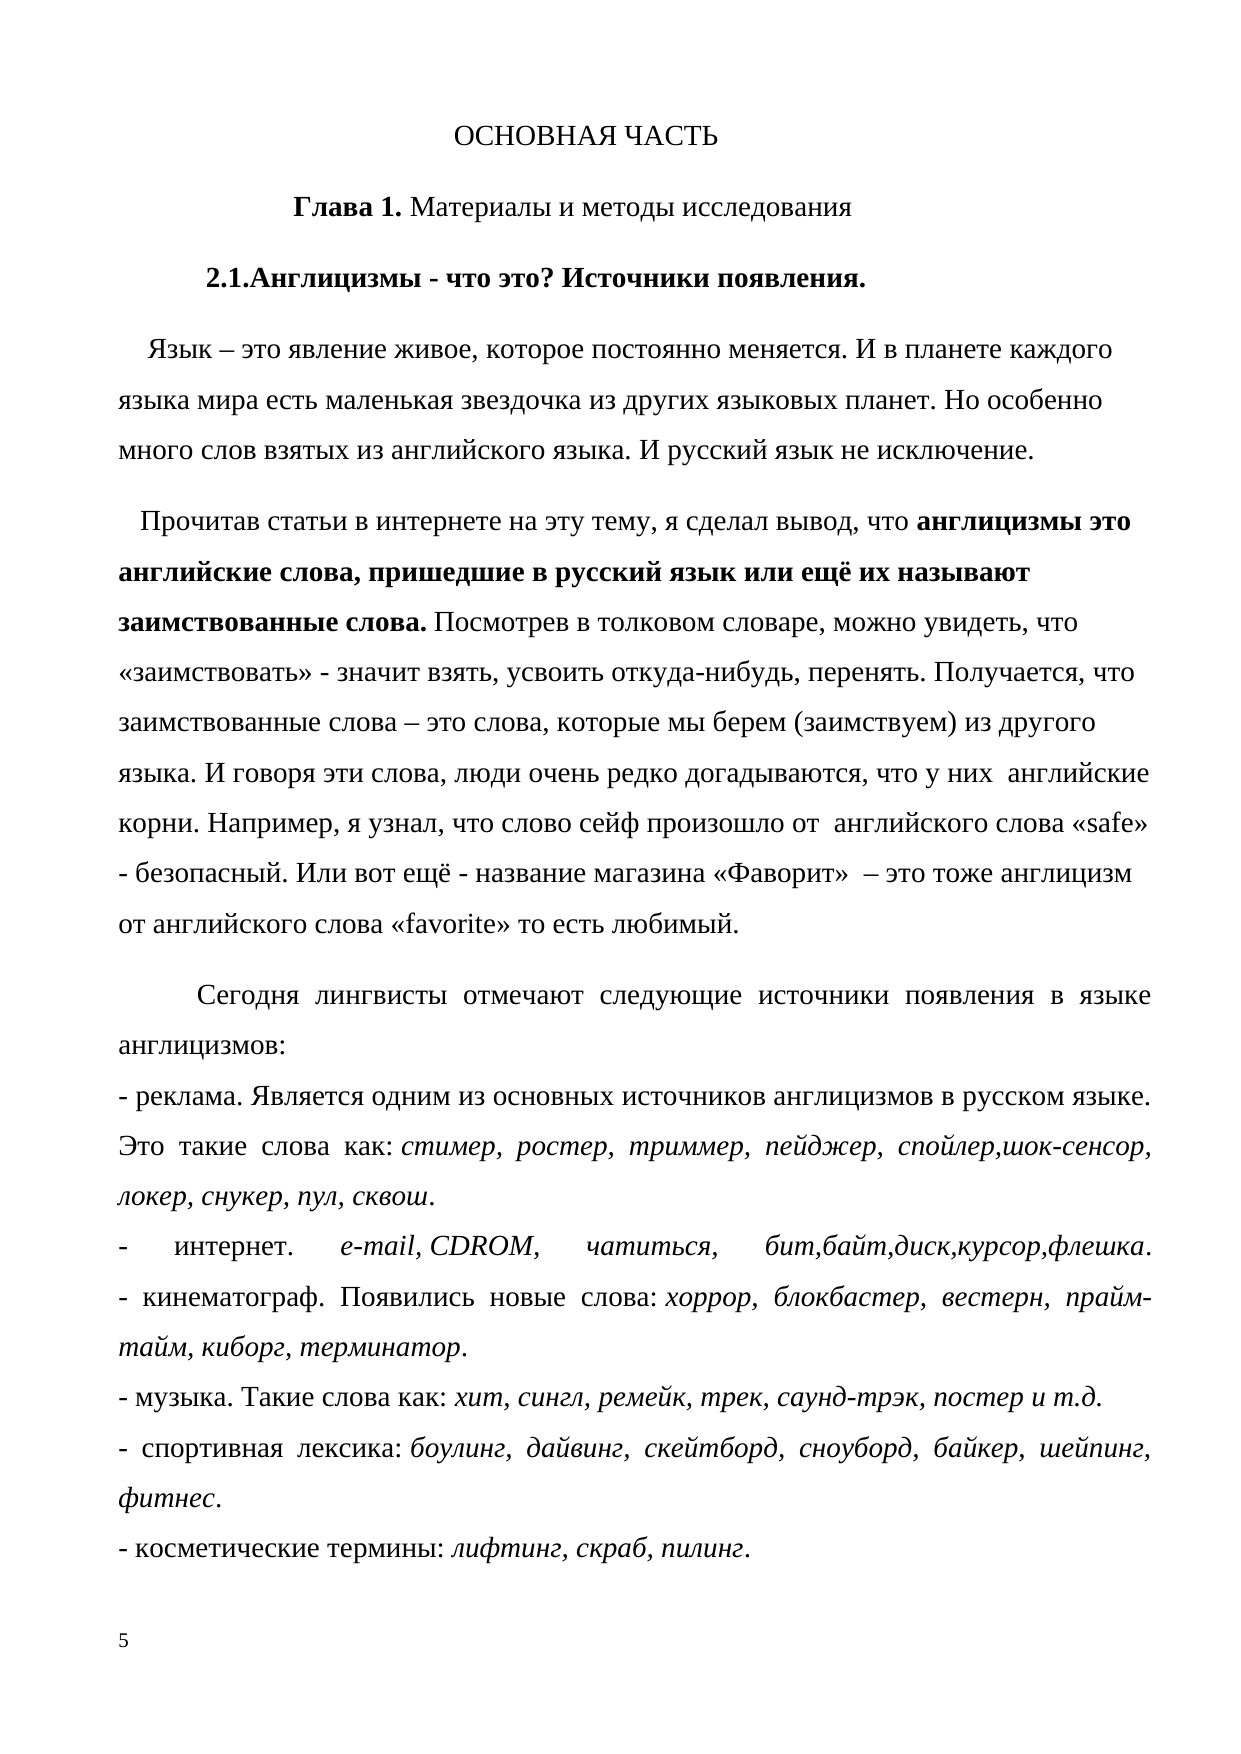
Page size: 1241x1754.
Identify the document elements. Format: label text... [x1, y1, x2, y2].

text Язык – это явление живое, которое постоянно меняется. И в планете каждого языка мира есть маленькая звездочка из других языковых планет. Но особенно много слов взятых из английского языка. И русский язык не исключение. [118, 332, 1152, 466]
text 2.1.Англицизмы - что это? Источники появления. [118, 260, 1152, 294]
text - интернет. e-mail, CDROM, чатиться, бит,байт,диск,курсор,флешка. - кинематограф. Появились новые слова: хоррор, блокбастер, вестерн, прайм-тайм, киборг, терминатор. [118, 1228, 1152, 1363]
text Сегодня лингвисты отмечают следующие источники появления в языке англицизмов: [118, 977, 1152, 1061]
text - музыка. Такие слова как: хит, сингл, ремейк, трек, саунд-трэк, постер и т.д. [118, 1379, 1152, 1413]
text - реклама. Является одним из основных источников англицизмов в русском языке. Это такие слова как: стимер, ростер, триммер, пейджер, спойлер,шок-сенсор, локер, снукер, пул, сквош. [118, 1078, 1152, 1212]
text Глава 1. Материалы и методы исследования [118, 189, 1152, 223]
text Прочитав статьи в интернете на эту тему, я сделал вывод, что англицизмы это английские слова, пришедшие в русский язык или ещё их называют заимствованные слова. Посмотрев в толковом словаре, можно увидеть, что «заимствовать» - значит взять, усвоить откуда-нибудь, перенять. Получается, что заимствованные слова – это слова, которые мы берем (заимствуем) из другого языка. И говоря эти слова, люди очень редко догадываются, что у них английские корни. Например, я узнал, что слово сейф произошло от английского слова «safe» - безопасный. Или вот ещё - название магазина «Фаворит» – это тоже англицизм от английского слова «favorite» то есть любимый. [118, 503, 1152, 939]
text - косметические термины: лифтинг, скраб, пилинг. [118, 1530, 1152, 1564]
text - спортивная лексика: боулинг, дайвинг, скейтборд, сноуборд, байкер, шейпинг, фитнес. [118, 1430, 1152, 1514]
text ОСНОВНАЯ ЧАСТЬ [118, 118, 1152, 152]
